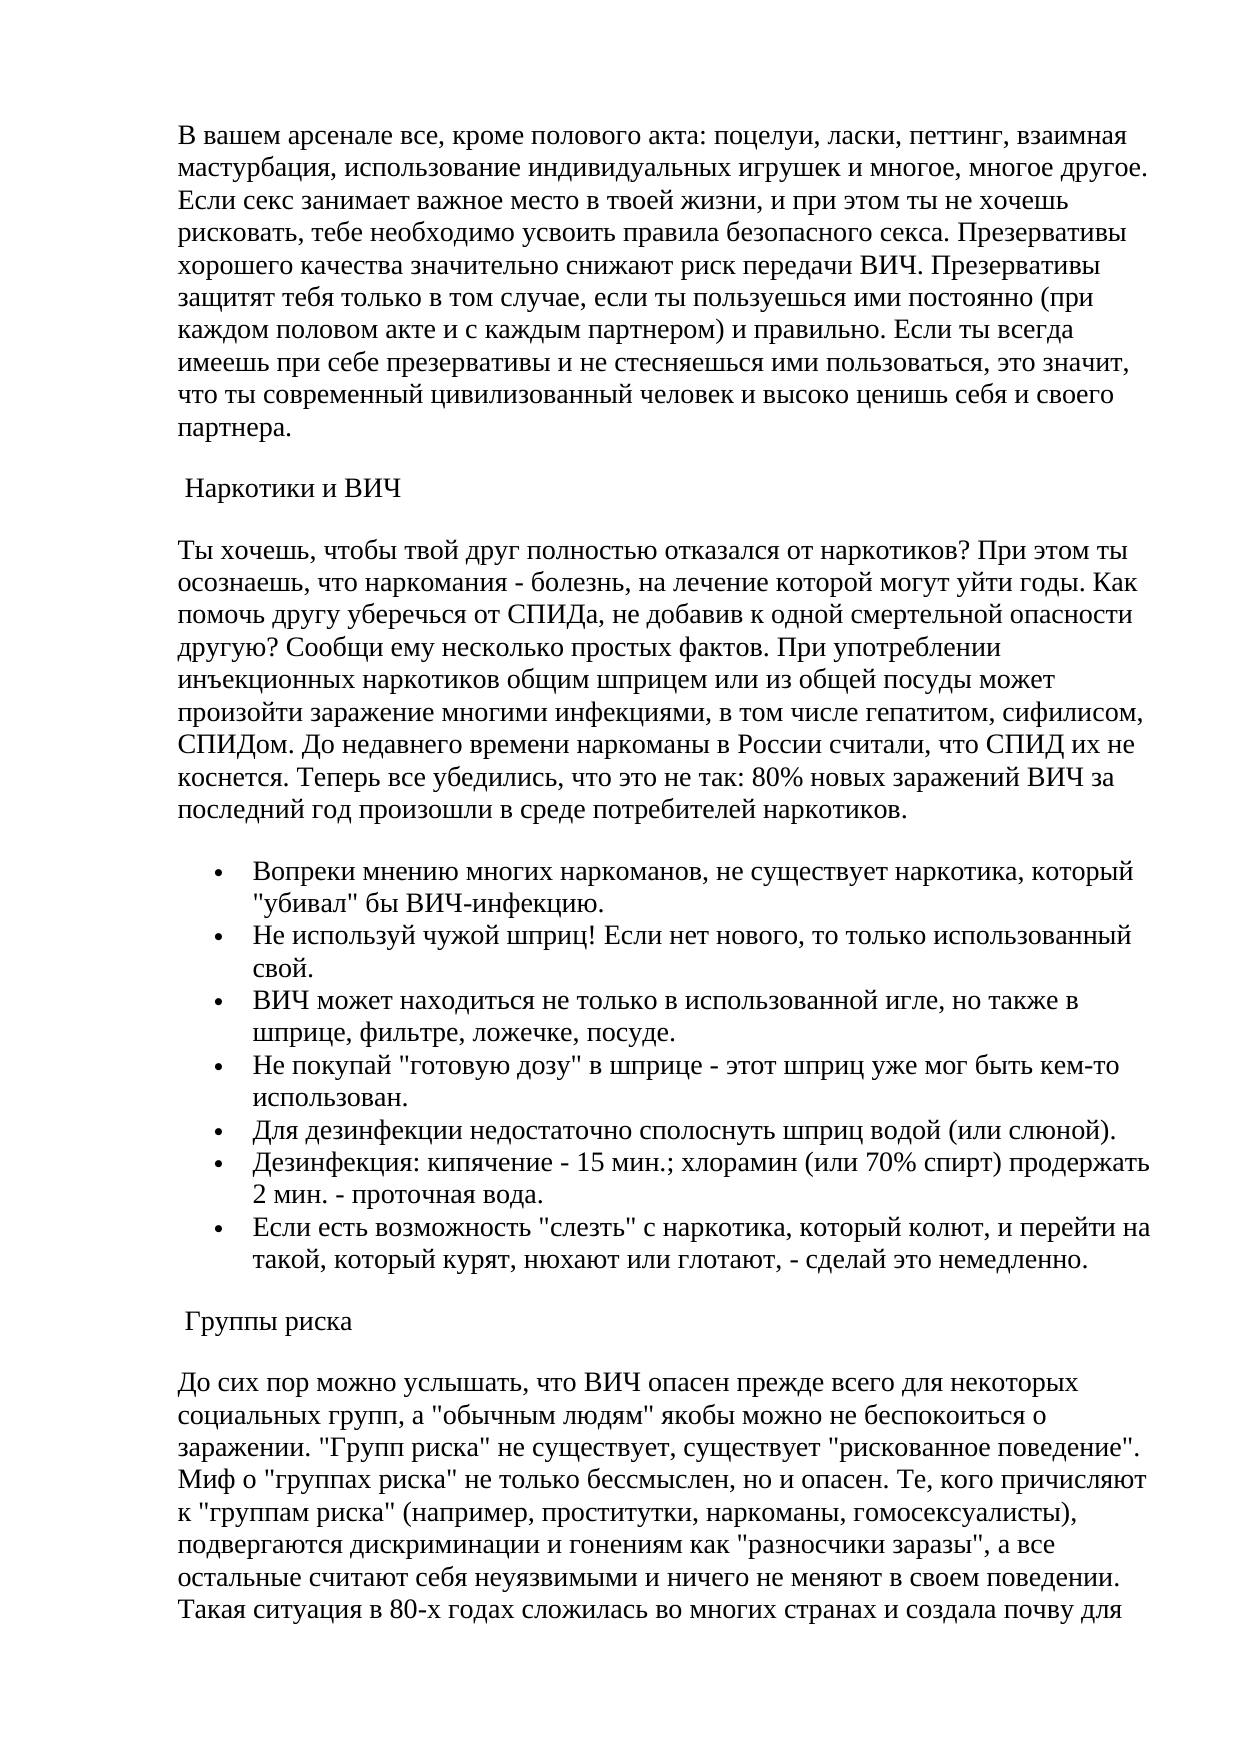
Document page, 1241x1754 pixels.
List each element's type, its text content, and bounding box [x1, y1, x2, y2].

text Наркотики и ВИЧ [177, 471, 1152, 504]
list Не покупай "готовую дозу" в шприце - этот шприц уже мог быть кем-то использован. [215, 1048, 1152, 1113]
text Ты хочешь, чтобы твой друг полностью отказался от наркотиков? При этом ты осознаешь, что наркомания - болезнь, на лечение которой могут уйти годы. Как помочь другу уберечься от СПИДа, не добавив к одной смертельной опасности другую? Сообщи ему несколько простых фактов. При употреблении инъекционных наркотиков общим шприцем или из общей посуды может произойти заражение многими инфекциями, в том числе гепатитом, сифилисом, СПИДом. До недавнего времени наркоманы в России считали, что СПИД их не коснется. Теперь все убедились, что это не так: 80% новых заражений ВИЧ за последний год произошли в среде потребителей наркотиков. [177, 533, 1152, 824]
list Для дезинфекции недостаточно сполоснуть шприц водой (или слюной). [215, 1113, 1152, 1145]
list Вопреки мнению многих наркоманов, не существует наркотика, который "убивал" бы ВИЧ-инфекцию. [215, 853, 1152, 918]
list Дезинфекция: кипячение - 15 мин.; хлорамин (или 70% спирт) продержать 2 мин. - проточная вода. [215, 1145, 1152, 1210]
list Если есть возможность "слезть" с наркотика, который колют, и перейти на такой, который курят, нюхают или глотают, - сделай это немедленно. [215, 1210, 1152, 1275]
list ВИЧ может находиться не только в использованной игле, но также в шприце, фильтре, ложечке, посуде. [215, 983, 1152, 1048]
list Не используй чужой шприц! Если нет нового, то только использованный свой. [215, 918, 1152, 983]
text Группы риска [177, 1304, 1152, 1336]
